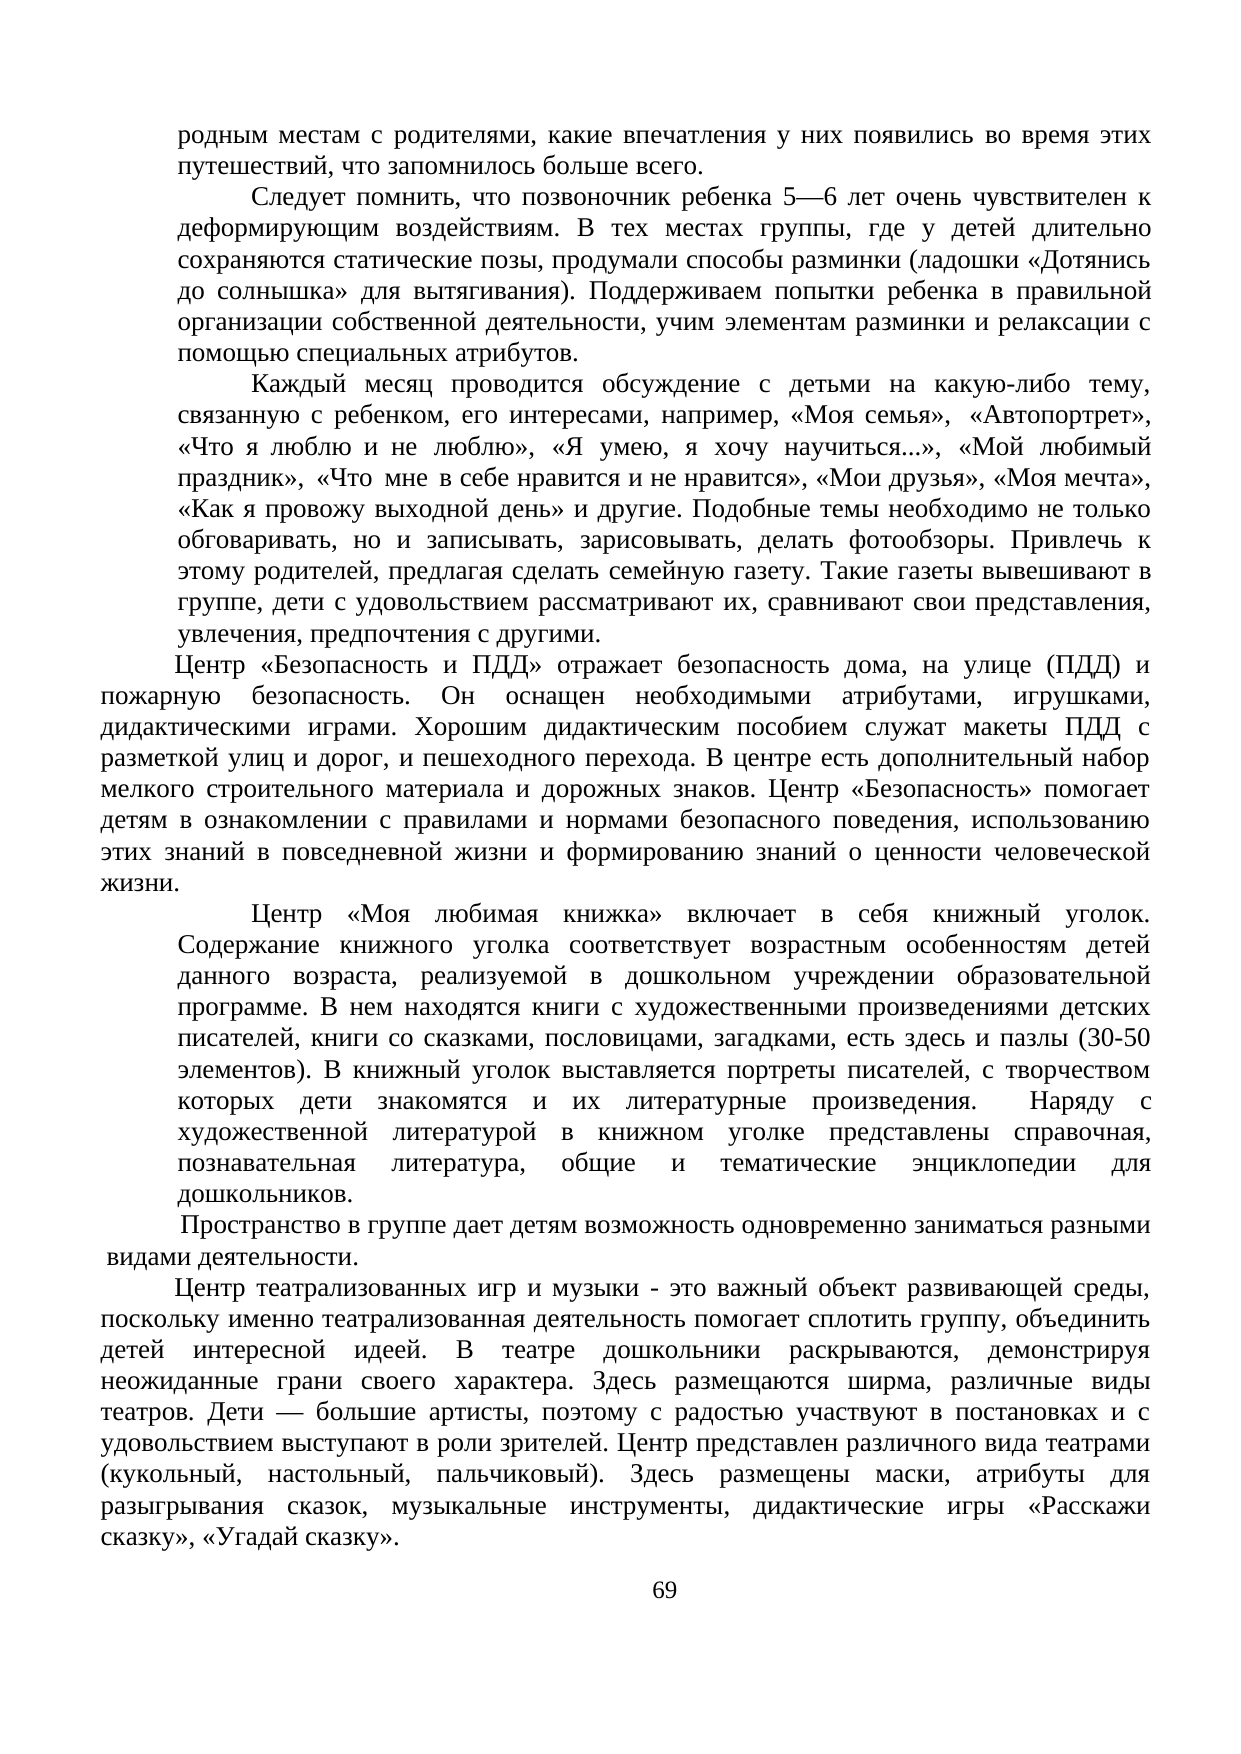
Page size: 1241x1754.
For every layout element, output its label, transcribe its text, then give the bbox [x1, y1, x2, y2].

text Центр «Моя любимая книжка» включает в себя книжный уголок. Содержание книжного уголка соответствует возрастным особенностям детей данного возраста, реализуемой в дошкольном учреждении образовательной программе. В нем находятся книги с художественными произведениями детских писателей, книги со сказками, пословицами, загадками, есть здесь и пазлы (30-50 элементов). В книжный уголок выставляется портреты писателей, с творчеством которых дети знакомятся и их литературные произведения. Наряду с художественной литературой в книжном уголке представлены справочная, познавательная литература, общие и тематические энциклопедии для дошкольников. [177, 897, 1152, 1208]
text Следует помнить, что позвоночник ребенка 5—6 лет очень чувствителен к деформирующим воздействиям. В тех местах группы, где у детей длительно сохраняются статические позы, продумали способы разминки (ладошки «Дотянись до солнышка» для вытягивания). Поддерживаем попытки ребенка в правильной организации собственной деятельности, учим элементам разминки и релаксации с помощью специальных атрибутов. [177, 180, 1152, 367]
text Каждый месяц проводится обсуждение с детьми на какую-либо тему, связанную с ребенком, его интересами, например, «Моя семья», «Автопортрет», «Что я люблю и не люблю», «Я умею, я хочу научиться...», «Мой любимый праздник», «Что мне в себе нравится и не нравится», «Мои друзья», «Моя мечта», «Как я провожу выходной день» и другие. Подобные темы необходимо не только обговаривать, но и записывать, зарисовывать, делать фотообзоры. Привлечь к этому родителей, предлагая сделать семейную газету. Такие газеты вывешивают в группе, дети с удовольствием рассматривают их, сравнивают свои представления, увлечения, предпочтения с другими. [177, 367, 1152, 648]
text Центр «Безопасность и ПДД» отражает безопасность дома, на улице (ПДД) и пожарную безопасность. Он оснащен необходимыми атрибутами, игрушками, дидактическими играми. Хорошим дидактическим пособием служат макеты ПДД с разметкой улиц и дорог, и пешеходного перехода. В центре есть дополнительный набор мелкого строительного материала и дорожных знаков. Центр «Безопасность» помогает детям в ознакомлении с правилами и нормами безопасного поведения, использованию этих знаний в повседневной жизни и формированию знаний о ценности человеческой жизни. [100, 648, 1152, 897]
text Пространство в группе дает детям возможность одновременно заниматься разными видами деятельности. [106, 1208, 1152, 1271]
text Центр театрализованных игр и музыки - это важный объект развивающей среды, поскольку именно театрализованная деятельность помогает сплотить группу, объединить детей интересной идеей. В театре дошкольники раскрываются, демонстрируя неожиданные грани своего характера. Здесь размещаются ширма, различные виды театров. Дети — большие артисты, поэтому с радостью участвуют в постановках и с удовольствием выступают в роли зрителей. Центр представлен различного вида театрами (кукольный, настольный, пальчиковый). Здесь размещены маски, атрибуты для разыгрывания сказок, музыкальные инструменты, дидактические игры «Расскажи сказку», «Угадай сказку». [100, 1271, 1152, 1551]
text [177, 118, 1152, 180]
